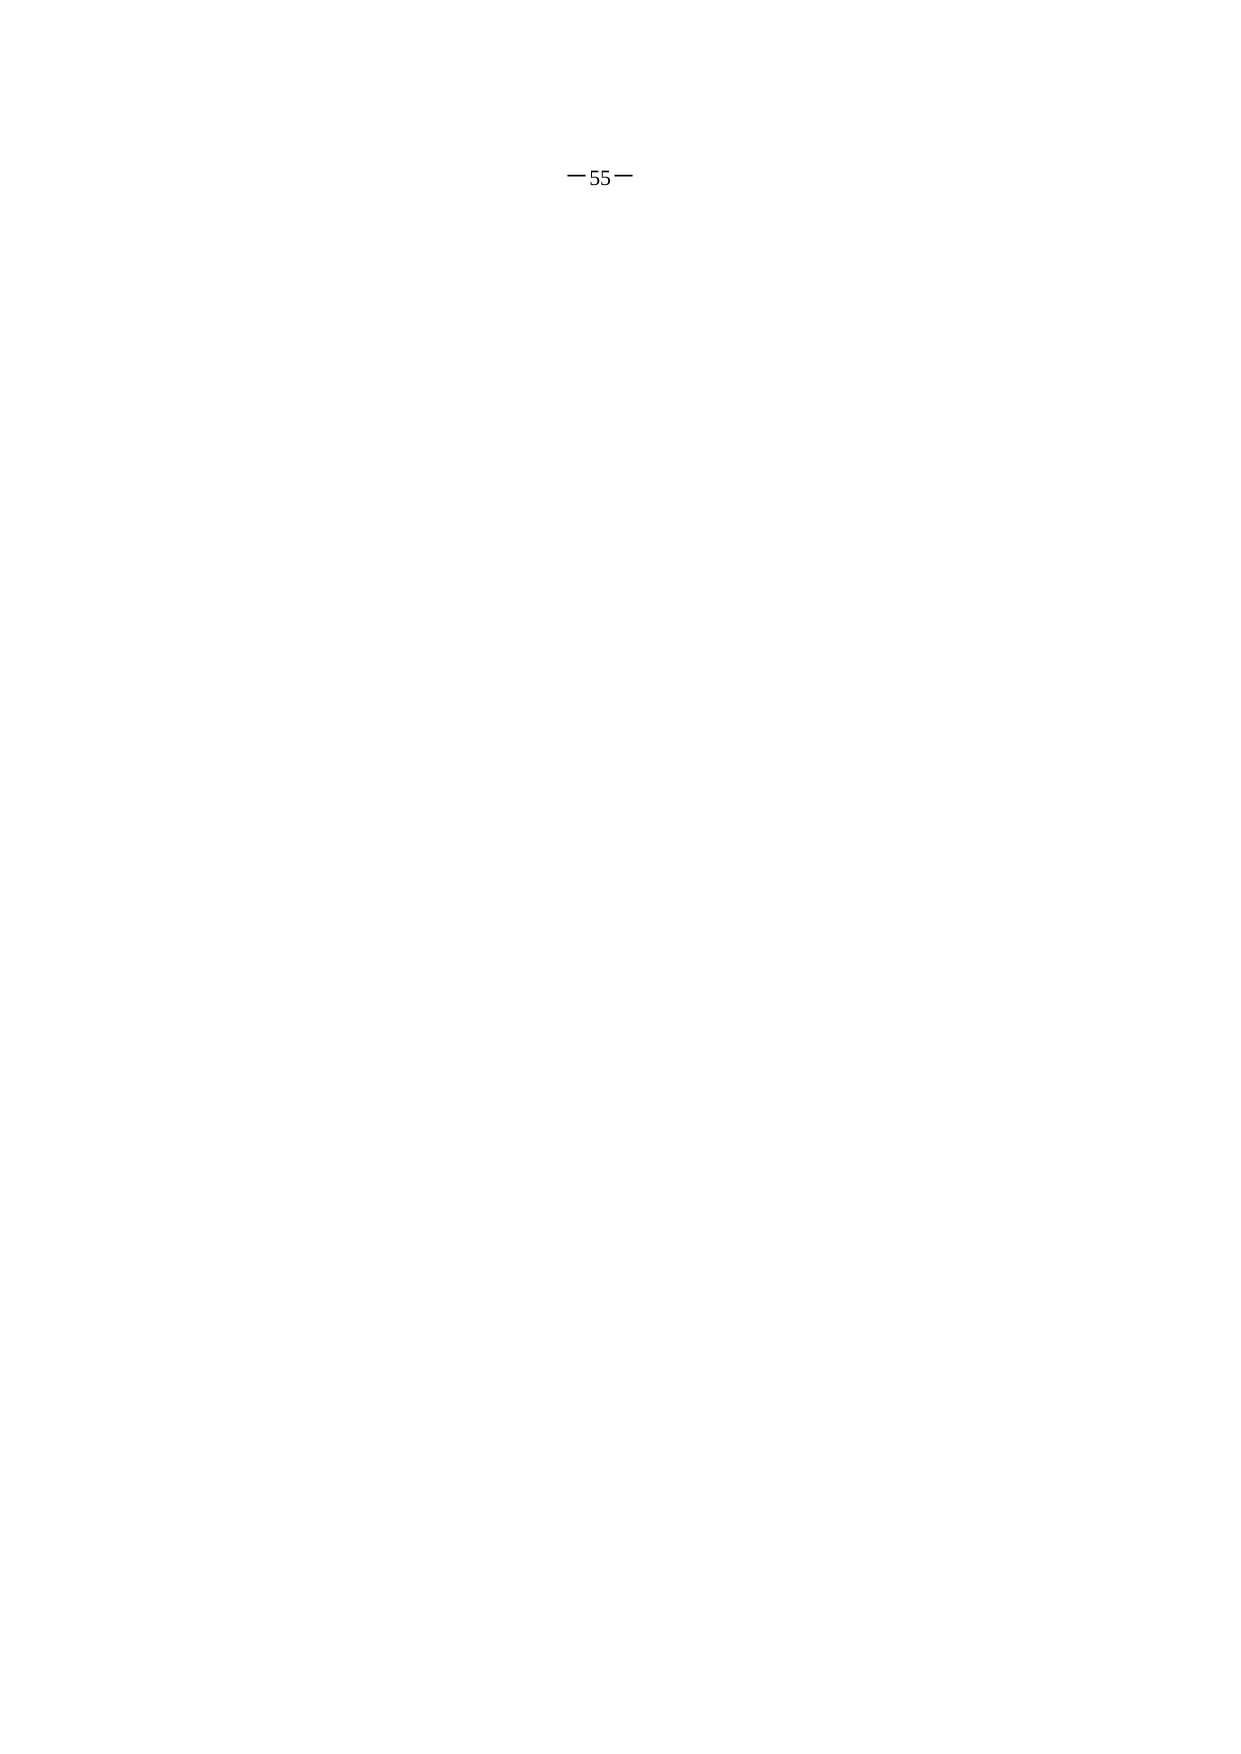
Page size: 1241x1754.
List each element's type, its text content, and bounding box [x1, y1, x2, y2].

text －55－ [124, 158, 1076, 192]
